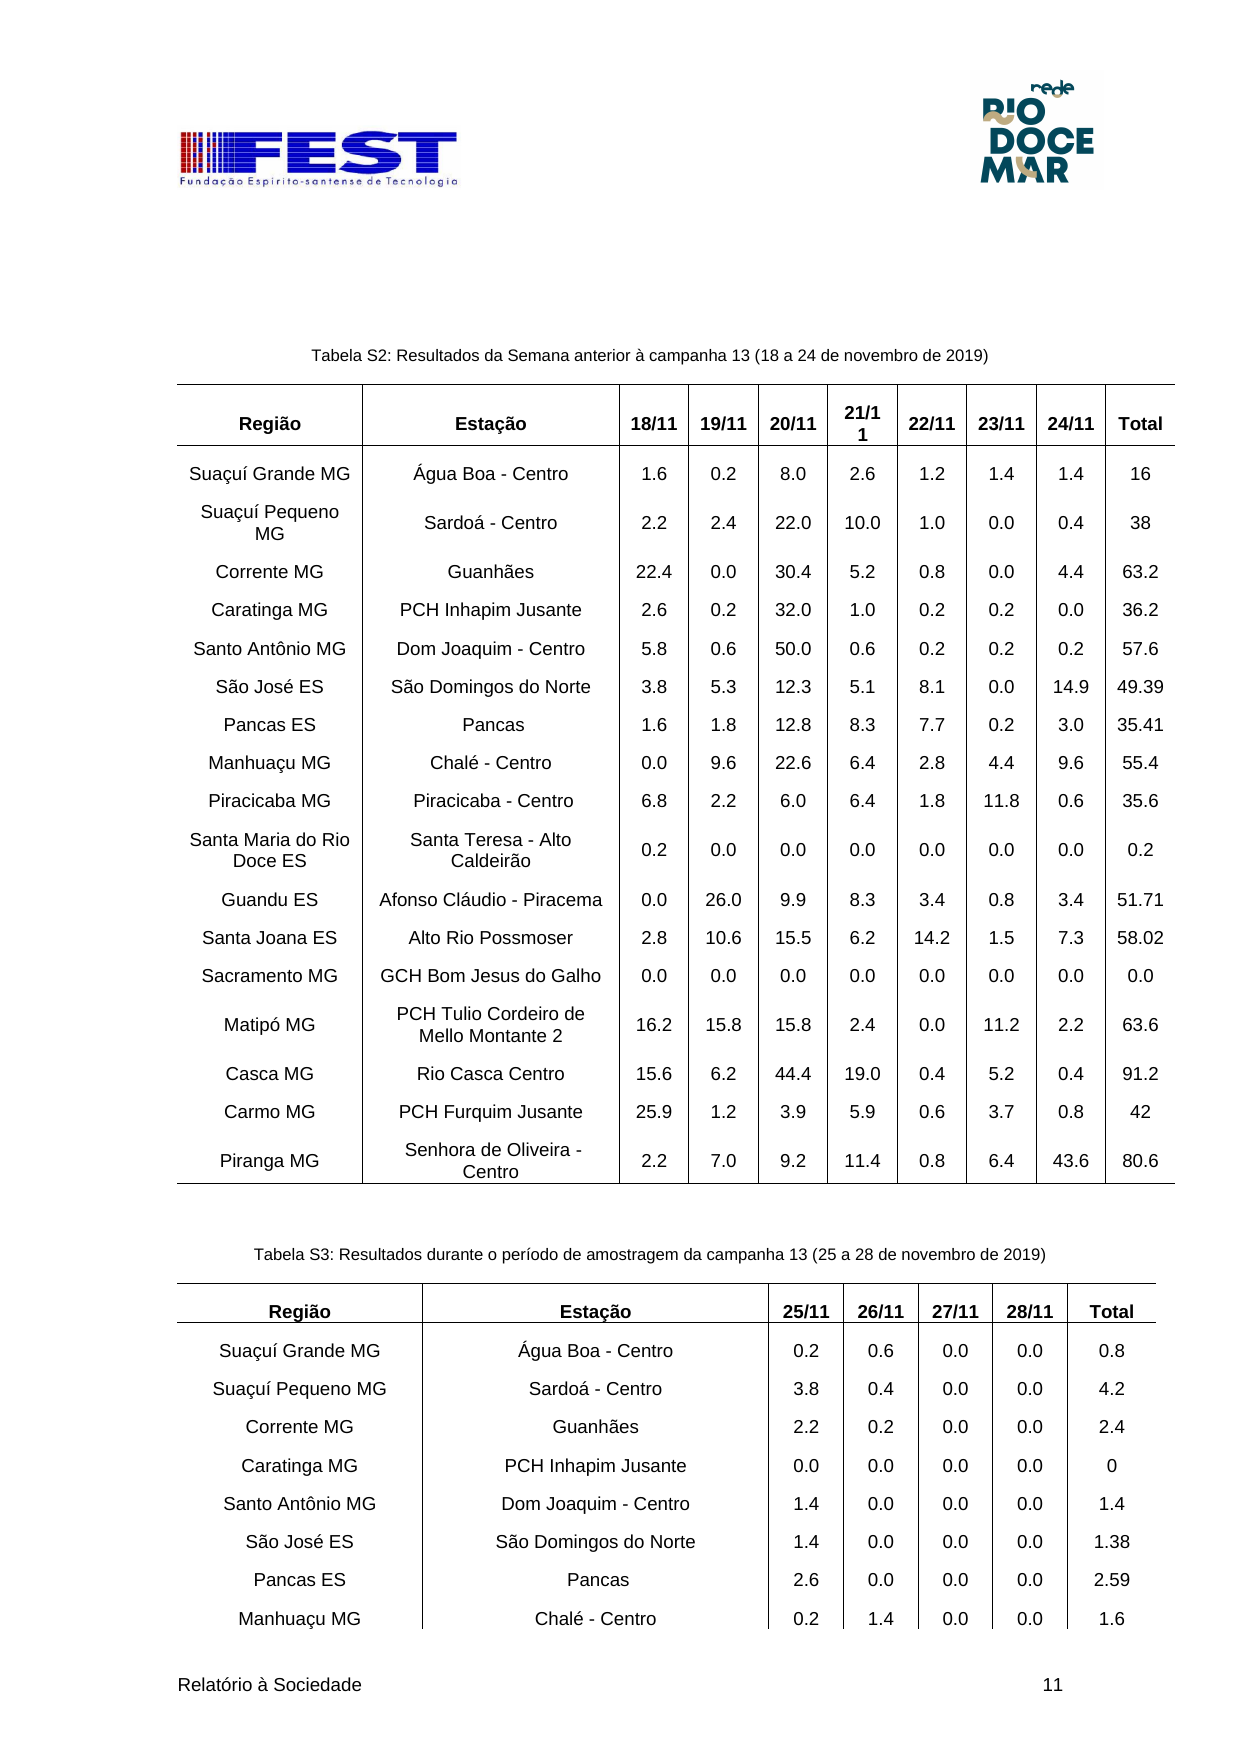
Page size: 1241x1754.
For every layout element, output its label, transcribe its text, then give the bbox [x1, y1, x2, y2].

table_cell 1.4 [769, 1476, 843, 1514]
table_header Região [177, 385, 362, 445]
table_cell 3.8 [620, 659, 688, 697]
table_cell Suaçuí Pequeno MG [177, 485, 362, 544]
table_cell 43.6 [1037, 1123, 1105, 1182]
table_cell Corrente MG [177, 544, 362, 582]
table_cell 0.8 [898, 544, 966, 582]
table_cell 0.2 [769, 1591, 843, 1629]
table_cell 0.6 [1037, 774, 1105, 812]
table_cell 80.6 [1106, 1123, 1175, 1182]
table_cell 6.0 [759, 774, 827, 812]
table_header 22/11 [898, 385, 966, 445]
table_cell 10.6 [689, 910, 758, 948]
table_cell Guanhães [363, 544, 619, 582]
table_cell 0.8 [898, 1123, 966, 1182]
table_cell 0.0 [993, 1323, 1067, 1361]
table_cell 22.4 [620, 544, 688, 582]
table_header Total [1106, 385, 1175, 445]
table_cell 0 [1068, 1438, 1156, 1476]
picture [970, 70, 1104, 190]
table_cell 6.4 [828, 774, 897, 812]
table_cell 0.0 [919, 1553, 992, 1591]
table_cell 0.2 [689, 446, 758, 484]
table_cell 5.1 [828, 659, 897, 697]
table_cell Afonso Cláudio - Piracema [363, 872, 619, 910]
table_cell 1.4 [1037, 446, 1105, 484]
table_cell 5.8 [620, 621, 688, 659]
table_cell 1.0 [828, 583, 897, 621]
table_cell Senhora de Oliveira - Centro [363, 1123, 619, 1182]
table_cell 15.8 [689, 986, 758, 1046]
table_cell GCH Bom Jesus do Galho [363, 948, 619, 986]
table_cell 49.39 [1106, 659, 1175, 697]
table_cell 1.4 [967, 446, 1036, 484]
table_cell Matipó MG [177, 986, 362, 1046]
table_cell 0.0 [898, 986, 966, 1046]
table_cell 2.8 [898, 735, 966, 774]
table_cell 0.6 [828, 621, 897, 659]
table_cell 6.8 [620, 774, 688, 812]
table_cell Santa Joana ES [177, 910, 362, 948]
table_cell 1.6 [620, 446, 688, 484]
table_cell 0.0 [919, 1400, 992, 1438]
table_cell 9.9 [759, 872, 827, 910]
table_cell 1.5 [967, 910, 1036, 948]
table_cell 0.0 [993, 1514, 1067, 1553]
table_cell 6.2 [689, 1046, 758, 1084]
table_cell 1.4 [769, 1514, 843, 1553]
table_cell Suaçuí Grande MG [177, 1323, 422, 1361]
table_cell Pancas ES [177, 697, 362, 735]
table_cell 0.0 [967, 544, 1036, 582]
table_cell 11.8 [967, 774, 1036, 812]
table_header Estação [423, 1284, 768, 1322]
table_cell 3.0 [1037, 697, 1105, 735]
table_cell Santa Teresa - Alto Caldeirão [363, 812, 619, 872]
table_cell 0.2 [967, 621, 1036, 659]
table_cell 0.0 [828, 812, 897, 872]
table_cell 14.2 [898, 910, 966, 948]
table_cell 2.6 [620, 583, 688, 621]
table_cell 0.0 [844, 1476, 918, 1514]
table_cell 2.2 [689, 774, 758, 812]
table_header Total [1068, 1284, 1156, 1322]
table_cell Água Boa - Centro [423, 1323, 768, 1361]
table_header 27/11 [919, 1284, 992, 1322]
table_cell 0.0 [967, 812, 1036, 872]
table_cell 16 [1106, 446, 1175, 484]
table_cell 0.0 [1037, 948, 1105, 986]
table_cell 6.2 [828, 910, 897, 948]
table_cell 0.0 [919, 1323, 992, 1361]
table_cell 0.0 [967, 485, 1036, 544]
table_cell São José ES [177, 1514, 422, 1553]
table_cell 1.38 [1068, 1514, 1156, 1553]
text Tabela S3: Resultados durante o período de amostragem da campanha 13 (25 a 28 de novembro de 2019) [177, 1244, 1122, 1263]
table_cell São José ES [177, 659, 362, 697]
table_cell 42 [1106, 1084, 1175, 1123]
table_cell PCH Tulio Cordeiro de Mello Montante 2 [363, 986, 619, 1046]
table_cell 2.2 [620, 485, 688, 544]
table_cell 2.4 [689, 485, 758, 544]
table_cell 15.8 [759, 986, 827, 1046]
table_cell 0.0 [919, 1591, 992, 1629]
table_cell Pancas ES [177, 1553, 422, 1591]
table_header 23/11 [967, 385, 1036, 445]
table_cell 0.0 [620, 948, 688, 986]
table_cell 0.0 [769, 1438, 843, 1476]
table_cell 0.0 [993, 1476, 1067, 1514]
table_cell 8.3 [828, 872, 897, 910]
table_cell 0.4 [898, 1046, 966, 1084]
table_header 21/11 [828, 385, 897, 445]
table_header Região [177, 1284, 422, 1322]
table_cell Casca MG [177, 1046, 362, 1084]
table_cell 0.0 [993, 1591, 1067, 1629]
table_cell 2.2 [620, 1123, 688, 1182]
table_cell 6.4 [828, 735, 897, 774]
table_cell Piracicaba MG [177, 774, 362, 812]
table_cell Manhuaçu MG [177, 735, 362, 774]
table_cell 1.4 [1068, 1476, 1156, 1514]
table_cell 0.0 [1037, 583, 1105, 621]
table_cell 0.0 [919, 1438, 992, 1476]
table_cell 4.4 [967, 735, 1036, 774]
table_cell 8.1 [898, 659, 966, 697]
table_cell 9.6 [1037, 735, 1105, 774]
table_header 26/11 [844, 1284, 918, 1322]
table_cell Santa Maria do Rio Doce ES [177, 812, 362, 872]
table_cell Manhuaçu MG [177, 1591, 422, 1629]
table_cell 2.8 [620, 910, 688, 948]
table_cell 0.2 [898, 621, 966, 659]
table_cell Piracicaba - Centro [363, 774, 619, 812]
table_cell 44.4 [759, 1046, 827, 1084]
table_cell 0.8 [967, 872, 1036, 910]
table_cell 0.2 [1037, 621, 1105, 659]
table_cell 0.0 [844, 1514, 918, 1553]
table_cell 58.02 [1106, 910, 1175, 948]
table_cell 0.0 [689, 812, 758, 872]
table_cell 63.6 [1106, 986, 1175, 1046]
table_cell Alto Rio Possmoser [363, 910, 619, 948]
table_cell 22.6 [759, 735, 827, 774]
table_cell 2.6 [828, 446, 897, 484]
table_cell 1.8 [898, 774, 966, 812]
table_cell 8.0 [759, 446, 827, 484]
table_cell 35.6 [1106, 774, 1175, 812]
table_cell Rio Casca Centro [363, 1046, 619, 1084]
table_cell 50.0 [759, 621, 827, 659]
table_cell PCH Inhapim Jusante [363, 583, 619, 621]
table_cell 0.0 [993, 1361, 1067, 1400]
table_cell Pancas [423, 1553, 768, 1591]
table_cell 1.2 [898, 446, 966, 484]
table_cell 7.7 [898, 697, 966, 735]
table_cell Pancas [363, 697, 619, 735]
table_cell 22.0 [759, 485, 827, 544]
table_cell 3.9 [759, 1084, 827, 1123]
table_cell 0.0 [828, 948, 897, 986]
table_header 20/11 [759, 385, 827, 445]
table_cell 0.2 [1106, 812, 1175, 872]
table_cell Suaçuí Pequeno MG [177, 1361, 422, 1400]
table_cell 4.4 [1037, 544, 1105, 582]
table_cell Santo Antônio MG [177, 1476, 422, 1514]
table_cell 0.0 [898, 812, 966, 872]
table_cell Chalé - Centro [423, 1591, 768, 1629]
table_cell 2.4 [828, 986, 897, 1046]
table_cell Sacramento MG [177, 948, 362, 986]
table_cell 35.41 [1106, 697, 1175, 735]
table_cell 0.0 [898, 948, 966, 986]
table_cell 2.2 [1037, 986, 1105, 1046]
table_cell 0.4 [1037, 485, 1105, 544]
table_cell 0.0 [993, 1438, 1067, 1476]
table_cell Suaçuí Grande MG [177, 446, 362, 484]
table_cell 0.0 [1037, 812, 1105, 872]
table_header 25/11 [769, 1284, 843, 1322]
text Tabela S2: Resultados da Semana anterior à campanha 13 (18 a 24 de novembro de 2019) [177, 346, 1122, 365]
table_cell 15.5 [759, 910, 827, 948]
table_cell Água Boa - Centro [363, 446, 619, 484]
table_cell 0.0 [919, 1514, 992, 1553]
table_cell 0.0 [967, 948, 1036, 986]
table_cell 6.4 [967, 1123, 1036, 1182]
table_cell Carmo MG [177, 1084, 362, 1123]
table_cell 1.4 [844, 1591, 918, 1629]
table_cell 0.8 [1068, 1323, 1156, 1361]
table_cell 12.3 [759, 659, 827, 697]
table_cell Guanhães [423, 1400, 768, 1438]
table_cell 0.0 [844, 1553, 918, 1591]
table_cell Santo Antônio MG [177, 621, 362, 659]
table_cell 9.2 [759, 1123, 827, 1182]
table_cell 0.4 [844, 1361, 918, 1400]
table_cell 0.2 [898, 583, 966, 621]
table_cell Caratinga MG [177, 1438, 422, 1476]
table_cell 0.0 [1106, 948, 1175, 986]
picture [177, 125, 462, 190]
table_cell 3.4 [1037, 872, 1105, 910]
table_cell 0.0 [919, 1476, 992, 1514]
table_cell 91.2 [1106, 1046, 1175, 1084]
table_cell 1.0 [898, 485, 966, 544]
table_cell 0.6 [689, 621, 758, 659]
table_cell 5.2 [967, 1046, 1036, 1084]
table_cell 0.6 [898, 1084, 966, 1123]
table_cell 55.4 [1106, 735, 1175, 774]
table_cell 11.4 [828, 1123, 897, 1182]
table_cell 63.2 [1106, 544, 1175, 582]
table_cell 0.2 [620, 812, 688, 872]
table_header 24/11 [1037, 385, 1105, 445]
table_cell 0.8 [1037, 1084, 1105, 1123]
table_cell 0.0 [967, 659, 1036, 697]
table_cell 0.6 [844, 1323, 918, 1361]
table_cell 5.9 [828, 1084, 897, 1123]
table_cell 4.2 [1068, 1361, 1156, 1400]
table_cell Dom Joaquim - Centro [363, 621, 619, 659]
table_cell 25.9 [620, 1084, 688, 1123]
table_cell 5.3 [689, 659, 758, 697]
table_cell Piranga MG [177, 1123, 362, 1182]
table_cell 2.4 [1068, 1400, 1156, 1438]
table_cell 2.2 [769, 1400, 843, 1438]
table_cell 0.0 [759, 948, 827, 986]
table_cell 9.6 [689, 735, 758, 774]
table_cell Chalé - Centro [363, 735, 619, 774]
table_cell 1.6 [1068, 1591, 1156, 1629]
table_cell 2.6 [769, 1553, 843, 1591]
table_cell 15.6 [620, 1046, 688, 1084]
table_cell 30.4 [759, 544, 827, 582]
table_cell 0.2 [967, 697, 1036, 735]
table_cell 0.0 [919, 1361, 992, 1400]
table_cell 0.2 [769, 1323, 843, 1361]
table_cell 0.0 [689, 948, 758, 986]
table_cell 0.0 [689, 544, 758, 582]
table_cell 26.0 [689, 872, 758, 910]
table_header Estação [363, 385, 619, 445]
table_cell 2.59 [1068, 1553, 1156, 1591]
table_header 19/11 [689, 385, 758, 445]
table_cell Sardoá - Centro [363, 485, 619, 544]
table_cell 0.2 [689, 583, 758, 621]
table_cell PCH Furquim Jusante [363, 1084, 619, 1123]
table_cell 0.0 [620, 872, 688, 910]
table_cell 38 [1106, 485, 1175, 544]
table_cell 36.2 [1106, 583, 1175, 621]
table_cell 0.0 [993, 1400, 1067, 1438]
table_cell São Domingos do Norte [363, 659, 619, 697]
table_cell 0.0 [759, 812, 827, 872]
table_cell 1.8 [689, 697, 758, 735]
table_cell 11.2 [967, 986, 1036, 1046]
table_cell 7.3 [1037, 910, 1105, 948]
table_cell 8.3 [828, 697, 897, 735]
table_cell 0.0 [620, 735, 688, 774]
table_cell 0.2 [844, 1400, 918, 1438]
table_cell 14.9 [1037, 659, 1105, 697]
table_cell 16.2 [620, 986, 688, 1046]
table_cell 32.0 [759, 583, 827, 621]
table_cell Corrente MG [177, 1400, 422, 1438]
table_cell 1.2 [689, 1084, 758, 1123]
table_cell 51.71 [1106, 872, 1175, 910]
table_cell PCH Inhapim Jusante [423, 1438, 768, 1476]
table_cell Guandu ES [177, 872, 362, 910]
table_cell 7.0 [689, 1123, 758, 1182]
table_cell 3.8 [769, 1361, 843, 1400]
table_cell São Domingos do Norte [423, 1514, 768, 1553]
table_cell 19.0 [828, 1046, 897, 1084]
table_cell 57.6 [1106, 621, 1175, 659]
table_cell 0.2 [967, 583, 1036, 621]
table_cell 0.0 [844, 1438, 918, 1476]
table_cell 1.6 [620, 697, 688, 735]
table_header 28/11 [993, 1284, 1067, 1322]
table_cell 3.7 [967, 1084, 1036, 1123]
table_cell 3.4 [898, 872, 966, 910]
table_cell 12.8 [759, 697, 827, 735]
table_cell Sardoá - Centro [423, 1361, 768, 1400]
table_cell Caratinga MG [177, 583, 362, 621]
table_header 18/11 [620, 385, 688, 445]
table_cell Dom Joaquim - Centro [423, 1476, 768, 1514]
table_cell 0.0 [993, 1553, 1067, 1591]
table_cell 10.0 [828, 485, 897, 544]
table_cell 5.2 [828, 544, 897, 582]
table_cell 0.4 [1037, 1046, 1105, 1084]
